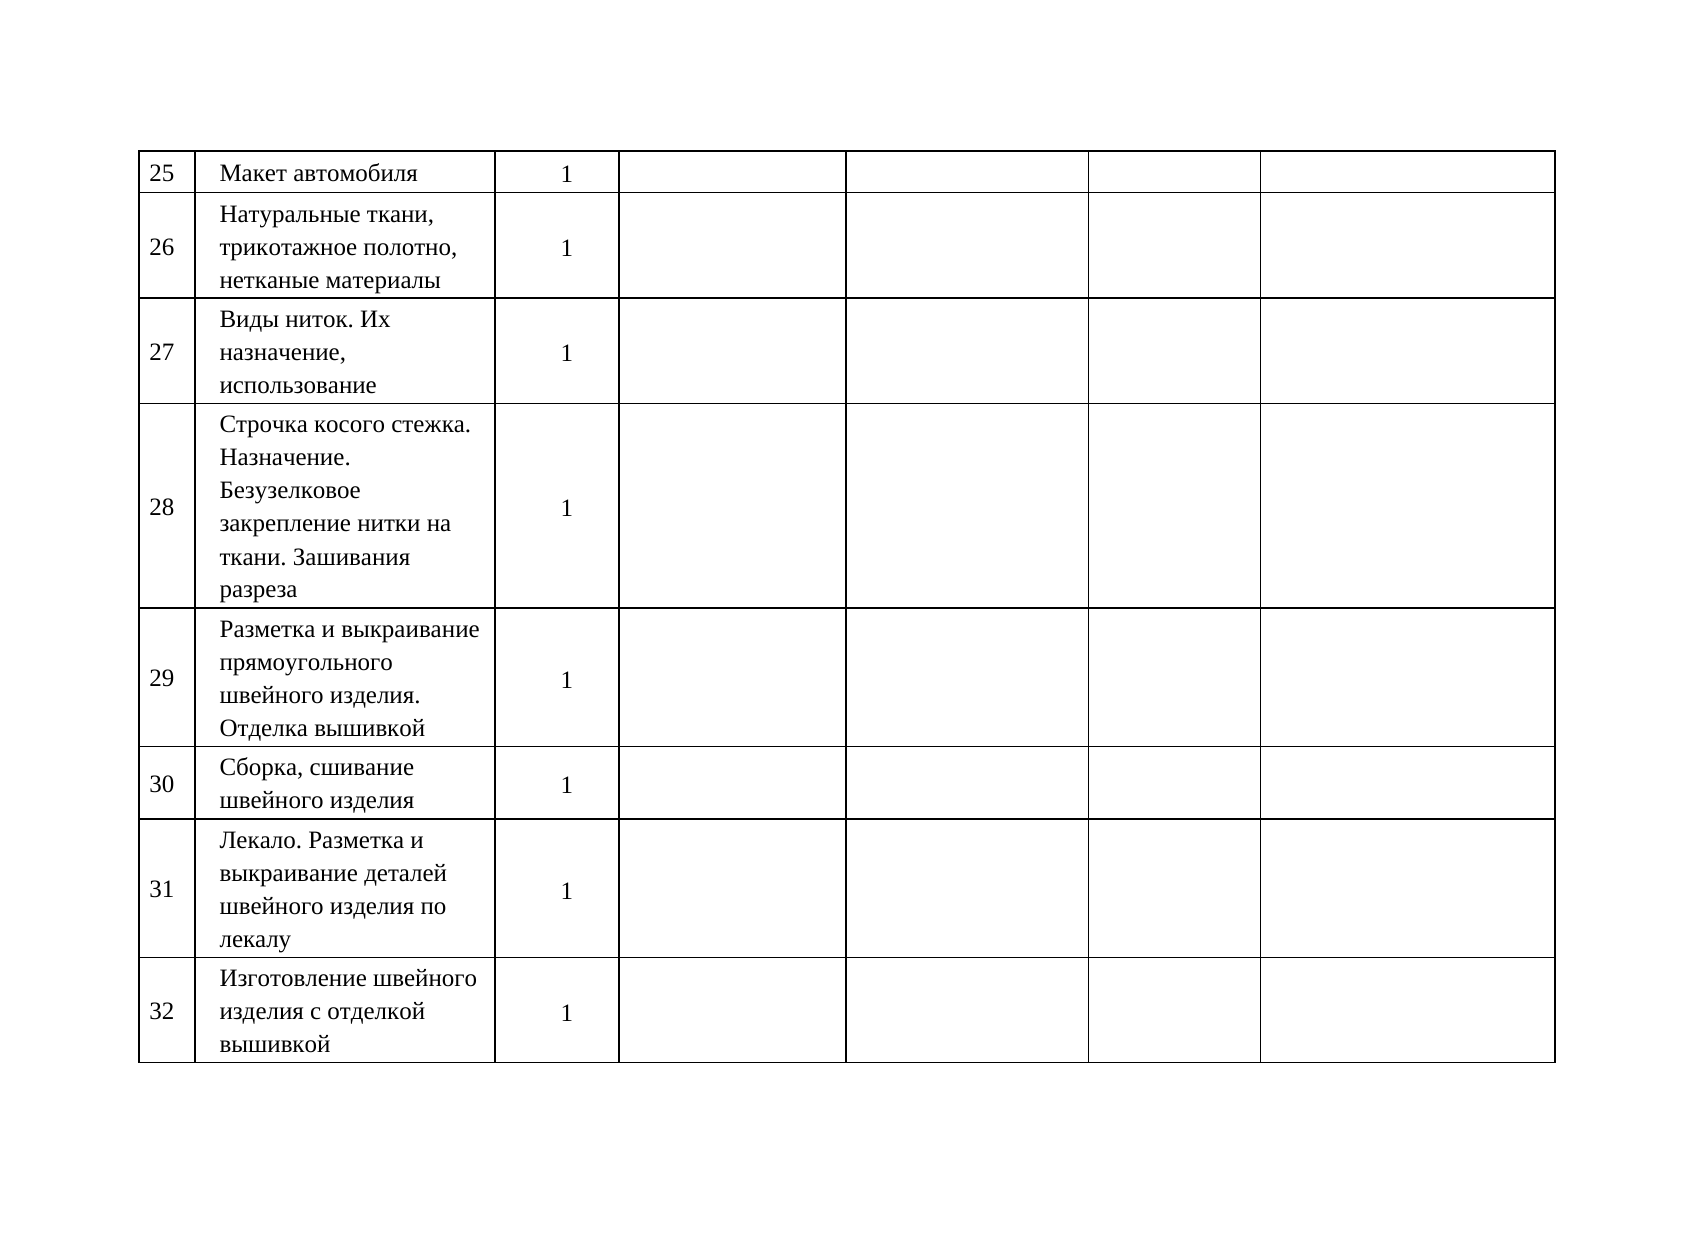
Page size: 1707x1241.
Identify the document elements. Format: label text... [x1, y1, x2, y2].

table_cell [847, 299, 1088, 403]
table_cell [1089, 747, 1260, 818]
table_cell 28 [140, 404, 194, 607]
table_cell Лекало. Разметка и выкраивание деталей швейного изделия по лекалу [196, 820, 494, 956]
table_cell 1 [496, 609, 618, 746]
table_cell [620, 609, 845, 746]
table_cell [620, 404, 845, 607]
table_cell 31 [140, 820, 194, 956]
table_cell 1 [496, 747, 618, 818]
table_cell 32 [140, 958, 194, 1062]
table_cell [1261, 747, 1554, 818]
table_cell [847, 609, 1088, 746]
table_cell [1089, 609, 1260, 746]
table_cell Строчка косого стежка. Назначение. Безузелковое закрепление нитки на ткани. Зашивания разреза [196, 404, 494, 607]
table_cell [1089, 820, 1260, 956]
table_cell Виды ниток. Их назначение, использование [196, 299, 494, 403]
table_cell [1089, 193, 1260, 297]
table_cell 1 [496, 152, 618, 192]
table_cell 29 [140, 609, 194, 746]
table_cell 1 [496, 193, 618, 297]
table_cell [196, 958, 494, 1062]
table_cell [847, 404, 1088, 607]
table_cell [1089, 299, 1260, 403]
table_cell [847, 820, 1088, 956]
table_cell [1261, 609, 1554, 746]
table_cell [847, 958, 1088, 1062]
table_cell [847, 152, 1088, 192]
table_cell 26 [140, 193, 194, 297]
table_cell 30 [140, 747, 194, 818]
table_cell 25 [140, 152, 194, 192]
table_cell [620, 299, 845, 403]
table_cell [1261, 820, 1554, 956]
table_cell [1261, 299, 1554, 403]
table_cell [1261, 193, 1554, 297]
table_cell Макет автомобиля [196, 152, 494, 192]
table_cell [1089, 958, 1260, 1062]
table_cell 27 [140, 299, 194, 403]
table_cell [620, 820, 845, 956]
table_cell 1 [496, 820, 618, 956]
table_cell [1261, 958, 1554, 1062]
table_cell [1089, 152, 1260, 192]
table_cell [620, 958, 845, 1062]
table_cell Сборка, сшивание швейного изделия [196, 747, 494, 818]
table_cell [1261, 152, 1554, 192]
table_cell [620, 152, 845, 192]
table_cell [1089, 404, 1260, 607]
table_cell [847, 747, 1088, 818]
table_cell [620, 747, 845, 818]
table_cell 1 [496, 299, 618, 403]
table_cell Разметка и выкраивание прямоугольного швейного изделия. Отделка вышивкой [196, 609, 494, 746]
table_cell 1 [496, 958, 618, 1062]
table_cell [1261, 404, 1554, 607]
table_cell Натуральные ткани, трикотажное полотно, нетканые материалы [196, 193, 494, 297]
table_cell [620, 193, 845, 297]
table_cell [847, 193, 1088, 297]
table_cell 1 [496, 404, 618, 607]
